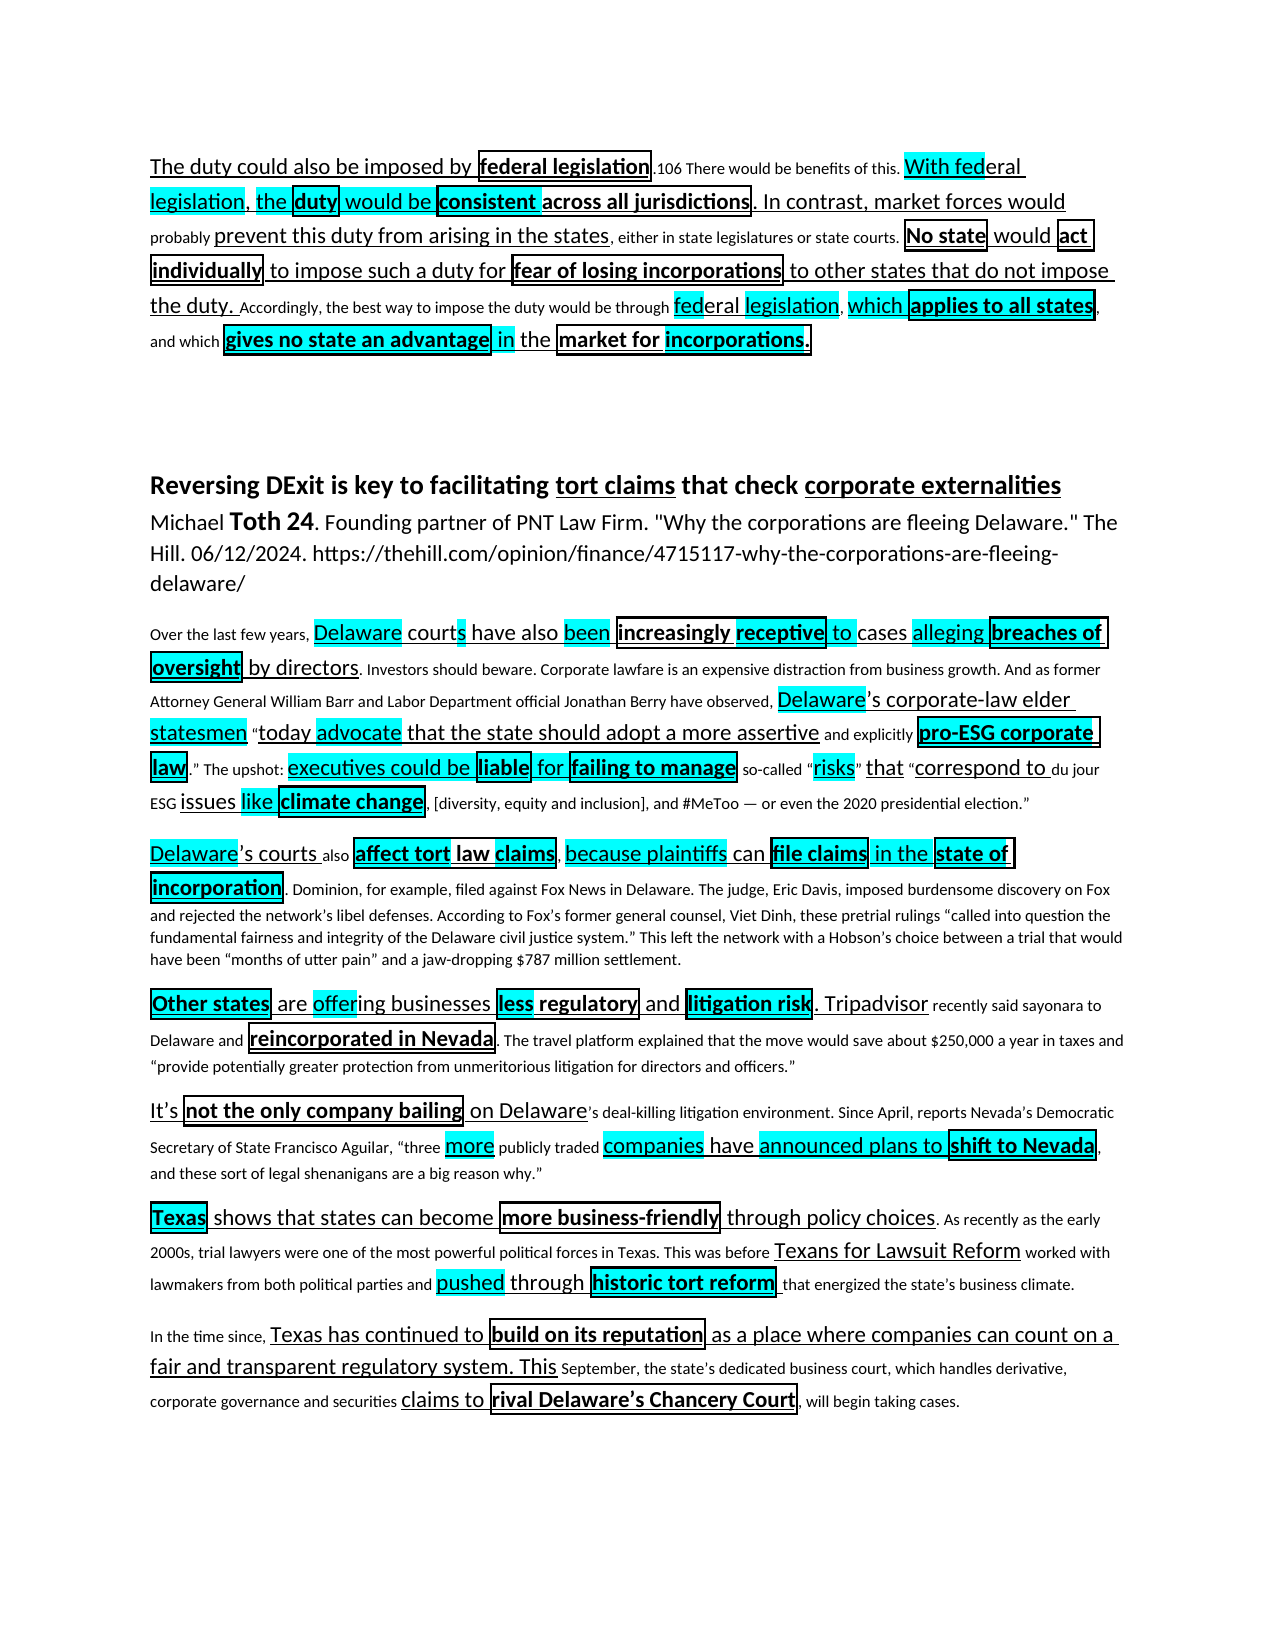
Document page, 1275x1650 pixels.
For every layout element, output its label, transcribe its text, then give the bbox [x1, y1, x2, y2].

text Over the last few years, Delaware courts have also been increasingly receptive to cases alleging breaches of oversight by directors. Investors should beware. Corporate lawfare is an expensive distraction from business growth. And as former Attorney General William Barr and Labor Department official Jonathan Berry have observed, Delaware’s corporate-law elder statesmen “today advocate that the state should adopt a more assertive and explicitly pro-ESG corporate law.” The upshot: executives could be liable for failing to manage so-called “risks” that “correspond to du jour ESG issues like climate change, [diversity, equity and inclusion], and #MeToo — or even the 2020 presidential election.” [150, 616, 1125, 818]
text In the time since, Texas has continued to build on its reputation as a place where companies can count on a fair and transparent regulatory system. This September, the state’s dedicated business court, which handles derivative, corporate governance and securities claims to rival Delaware’s Chancery Court, will begin taking cases. [150, 1318, 1125, 1415]
text Other states are offering businesses less regulatory and litigation risk. Tripadvisor recently said sayonara to Delaware and reincorporated in Nevada. The travel platform explained that the move would save about $250,000 a year in taxes and “provide potentially greater protection from unmeritorious litigation for directors and officers.” [150, 987, 1125, 1076]
text It’s not the only company bailing on Delaware’s deal-killing litigation environment. Since April, reports Nevada’s Democratic Secretary of State Francisco Aguilar, “three more publicly traded companies have announced plans to shift to Nevada, and these sort of legal shenanigans are a big reason why.” [150, 1094, 1125, 1183]
text Michael Toth 24. Founding partner of PNT Law Firm. "Why the corporations are fleeing Delaware." The Hill. 06/12/2024. https://thehill.com/opinion/finance/4715117-why-the-corporations-are-fleeing-delaware/ [150, 504, 1125, 598]
text The duty could also be imposed by federal legislation.106 There would be benefits of this. With federal legislation, the duty would be consistent across all jurisdictions. In contrast, market forces would probably prevent this duty from arising in the states, either in state legislatures or state courts. No state would act individually to impose such a duty for fear of losing incorporations to other states that do not impose the duty. Accordingly, the best way to impose the duty would be through federal legislation, which applies to all states, and which gives no state an advantage in the market for incorporations. [150, 150, 1125, 356]
subtitle Reversing DExit is key to facilitating tort claims that check corporate externalities [150, 468, 1125, 502]
text Texas shows that states can become more business-friendly through policy choices. As recently as the early 2000s, trial lawyers were one of the most powerful political forces in Texas. This was before Texans for Lawsuit Reform worked with lawmakers from both political parties and pushed through historic tort reform that energized the state’s business climate. [150, 1201, 1125, 1298]
text Delaware’s courts also affect tort law claims, because plaintiffs can file claims in the state of incorporation. Dominion, for example, filed against Fox News in Delaware. The judge, Eric Davis, imposed burdensome discovery on Fox and rejected the network’s libel defenses. According to Fox’s former general counsel, Viet Dinh, these pretrial rulings “called into question the fundamental fairness and integrity of the Delaware civil justice system.” This left the network with a Hobson’s choice between a trial that would have been “months of utter pain” and a jaw-dropping $787 million settlement. [150, 837, 1125, 969]
